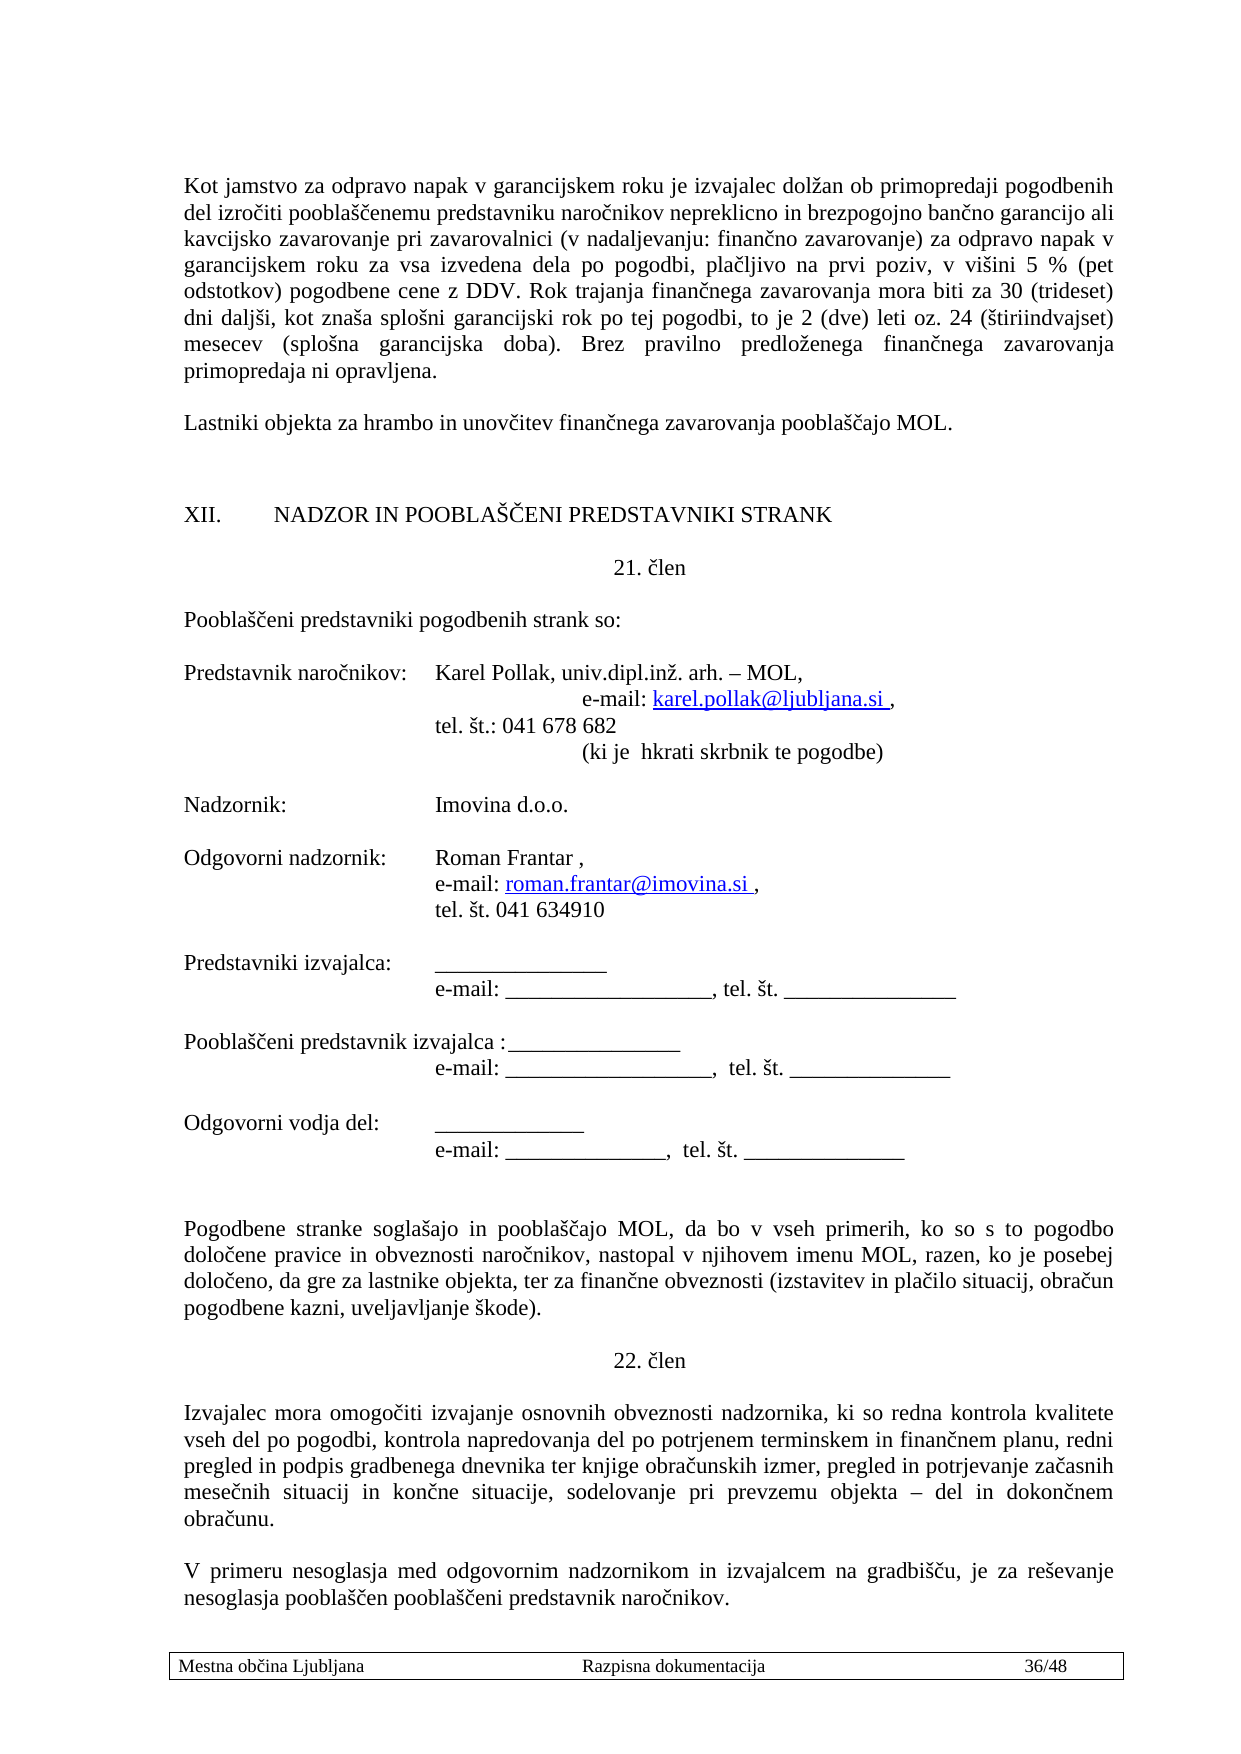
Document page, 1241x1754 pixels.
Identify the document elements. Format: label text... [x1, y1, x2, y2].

text V primeru nesoglasja med odgovornim nadzornikom in izvajalcem na gradbišču, je za reševanje nesoglasja pooblaščen pooblaščeni predstavnik naročnikov. [184, 1557, 1115, 1610]
text Pogodbene stranke soglašajo in pooblaščajo MOL, da bo v vseh primerih, ko so s to pogodbo določene pravice in obveznosti naročnikov, nastopal v njihovem imenu MOL, razen, ko je posebej določeno, da gre za lastnike objekta, ter za finančne obveznosti (izstavitev in plačilo situacij, obračun pogodbene kazni, uveljavljanje škode). [184, 1215, 1115, 1320]
text tel. št.: 041 678 682 [184, 712, 1115, 738]
text Odgovorni nadzornik: Roman Frantar , [184, 843, 1115, 870]
text Nadzornik: Imovina d.o.o. [184, 791, 1115, 817]
text tel. št. 041 634910 [184, 896, 1115, 923]
text Kot jamstvo za odpravo napak v garancijskem roku je izvajalec dolžan ob primopredaji pogodbenih del izročiti pooblaščenemu predstavniku naročnikov nepreklicno in brezpogojno bančno garancijo ali kavcijsko zavarovanje pri zavarovalnici (v nadaljevanju: finančno zavarovanje) za odpravo napak v garancijskem roku za vsa izvedena dela po pogodbi, plačljivo na prvi poziv, v višini 5 % (pet odstotkov) pogodbene cene z DDV. Rok trajanja finančnega zavarovanja mora biti za 30 (trideset) dni daljši, kot znaša splošni garancijski rok po tej pogodbi, to je 2 (dve) leti oz. 24 (štiriindvajset) mesecev (splošna garancijska doba). Brez pravilno predloženega finančnega zavarovanja primopredaja ni opravljena. [184, 172, 1115, 383]
text Lastniki objekta za hrambo in unovčitev finančnega zavarovanja pooblaščajo MOL. [184, 409, 1115, 436]
text 21. člen [184, 554, 1115, 580]
text e-mail: __________________, tel. št. _______________ [184, 975, 1115, 1002]
text Pooblaščeni predstavniki pogodbenih strank so: [184, 606, 1115, 633]
text e-mail: karel.pollak@ljubljana.si , [184, 685, 1115, 712]
text e-mail: __________________, tel. št. ______________ [184, 1054, 1115, 1081]
text Izvajalec mora omogočiti izvajanje osnovnih obveznosti nadzornika, ki so redna kontrola kvalitete vseh del po pogodbi, kontrola napredovanja del po potrjenem terminskem in finančnem planu, redni pregled in podpis gradbenega dnevnika ter knjige obračunskih izmer, pregled in potrjevanje začasnih mesečnih situacij in končne situacije, sodelovanje pri prevzemu objekta – del in dokončnem obračunu. [184, 1399, 1115, 1531]
text 22. člen [184, 1347, 1115, 1373]
subtitle NADZOR IN POOBLAŠČENI PREDSTAVNIKI STRANK [184, 501, 1115, 527]
text Odgovorni vodja del: _____________ [184, 1109, 1115, 1136]
text e-mail: roman.frantar@imovina.si , [184, 870, 1115, 896]
text e-mail: ______________, tel. št. ______________ [184, 1136, 1115, 1162]
text Pooblaščeni predstavnik izvajalca : _______________ [184, 1028, 1115, 1054]
text (ki je hkrati skrbnik te pogodbe) [184, 738, 1115, 764]
text Predstavniki izvajalca: _______________ [184, 949, 1115, 975]
text Predstavnik naročnikov: Karel Pollak, univ.dipl.inž. arh. – MOL, [184, 659, 1115, 685]
